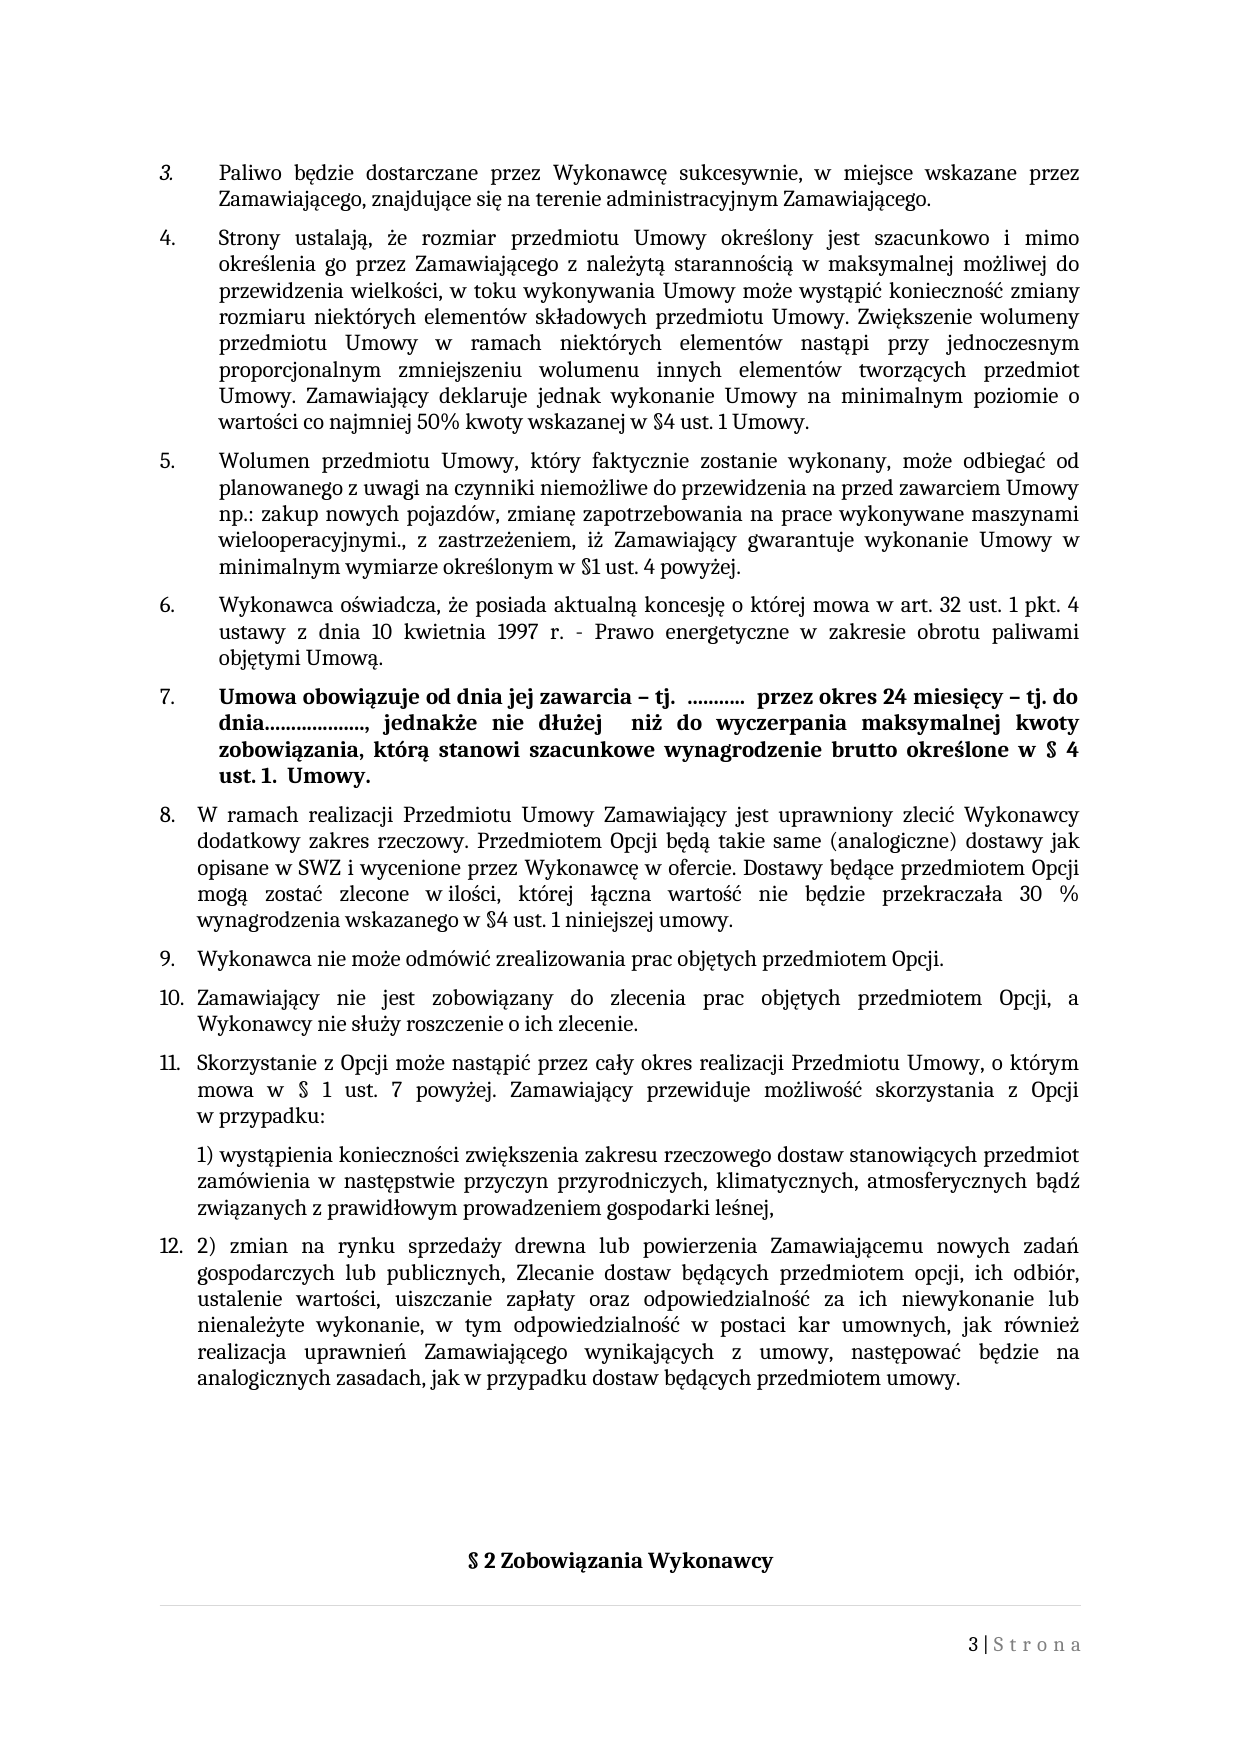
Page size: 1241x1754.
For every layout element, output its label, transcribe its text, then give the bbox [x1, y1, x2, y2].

text § 2 Zobowiązania Wykonawcy [159, 1548, 1081, 1574]
list Umowa obowiązuje od dnia jej zawarcia – tj. ........... przez okres 24 miesięcy – tj. do dnia..................., jednakże nie dłużej niż do wyczerpania maksymalnej kwoty zobowiązania, którą stanowi szacunkowe wynagrodzenie brutto określone w § 4 ust. 1. Umowy. [159, 684, 1081, 789]
list Wykonawca nie może odmówić zrealizowania prac objętych przedmiotem Opcji. [159, 946, 1081, 972]
list Zamawiający nie jest zobowiązany do zlecenia prac objętych przedmiotem Opcji, a Wykonawcy nie służy roszczenie o ich zlecenie. [159, 985, 1081, 1038]
list W ramach realizacji Przedmiotu Umowy Zamawiający jest uprawniony zlecić Wykonawcy dodatkowy zakres rzeczowy. Przedmiotem Opcji będą takie same (analogiczne) dostawy jak opisane w SWZ i wycenione przez Wykonawcę w ofercie. Dostawy będące przedmiotem Opcji mogą zostać zlecone w ilości, której łączna wartość nie będzie przekraczała 30 % wynagrodzenia wskazanego w §4 ust. 1 niniejszej umowy. [159, 802, 1081, 933]
list Skorzystanie z Opcji może nastąpić przez cały okres realizacji Przedmiotu Umowy, o którym mowa w § 1 ust. 7 powyżej. Zamawiający przewiduje możliwość skorzystania z Opcji w przypadku: [159, 1050, 1081, 1129]
list Strony ustalają, że rozmiar przedmiotu Umowy określony jest szacunkowo i mimo określenia go przez Zamawiającego z należytą starannością w maksymalnej możliwej do przewidzenia wielkości, w toku wykonywania Umowy może wystąpić konieczność zmiany rozmiaru niektórych elementów składowych przedmiotu Umowy. Zwiększenie wolumeny przedmiotu Umowy w ramach niektórych elementów nastąpi przy jednoczesnym proporcjonalnym zmniejszeniu wolumenu innych elementów tworzących przedmiot Umowy. Zamawiający deklaruje jednak wykonanie Umowy na minimalnym poziomie o wartości co najmniej 50% kwoty wskazanej w §4 ust. 1 Umowy. [159, 225, 1081, 436]
list Wolumen przedmiotu Umowy, który faktycznie zostanie wykonany, może odbiegać od planowanego z uwagi na czynniki niemożliwe do przewidzenia na przed zawarciem Umowy np.: zakup nowych pojazdów, zmianę zapotrzebowania na prace wykonywane maszynami wielooperacyjnymi., z zastrzeżeniem, iż Zamawiający gwarantuje wykonanie Umowy w minimalnym wymiarze określonym w §1 ust. 4 powyżej. [159, 448, 1081, 580]
text 1) wystąpienia konieczności zwiększenia zakresu rzeczowego dostaw stanowiących przedmiot zamówienia w następstwie przyczyn przyrodniczych, klimatycznych, atmosferycznych bądź związanych z prawidłowym prowadzeniem gospodarki leśnej, [197, 1142, 1081, 1221]
list 2) zmian na rynku sprzedaży drewna lub powierzenia Zamawiającemu nowych zadań gospodarczych lub publicznych, Zlecanie dostaw będących przedmiotem opcji, ich odbiór, ustalenie wartości, uiszczanie zapłaty oraz odpowiedzialność za ich niewykonanie lub nienależyte wykonanie, w tym odpowiedzialność w postaci kar umownych, jak również realizacja uprawnień Zamawiającego wynikających z umowy, następować będzie na analogicznych zasadach, jak w przypadku dostaw będących przedmiotem umowy. [159, 1233, 1081, 1391]
list Wykonawca oświadcza, że posiada aktualną koncesję o której mowa w art. 32 ust. 1 pkt. 4 ustawy z dnia 10 kwietnia 1997 r. - Prawo energetyczne w zakresie obrotu paliwami objętymi Umową. [159, 592, 1081, 671]
list Paliwo będzie dostarczane przez Wykonawcę sukcesywnie, w miejsce wskazane przez Zamawiającego, znajdujące się na terenie administracyjnym Zamawiającego. [159, 159, 1081, 212]
